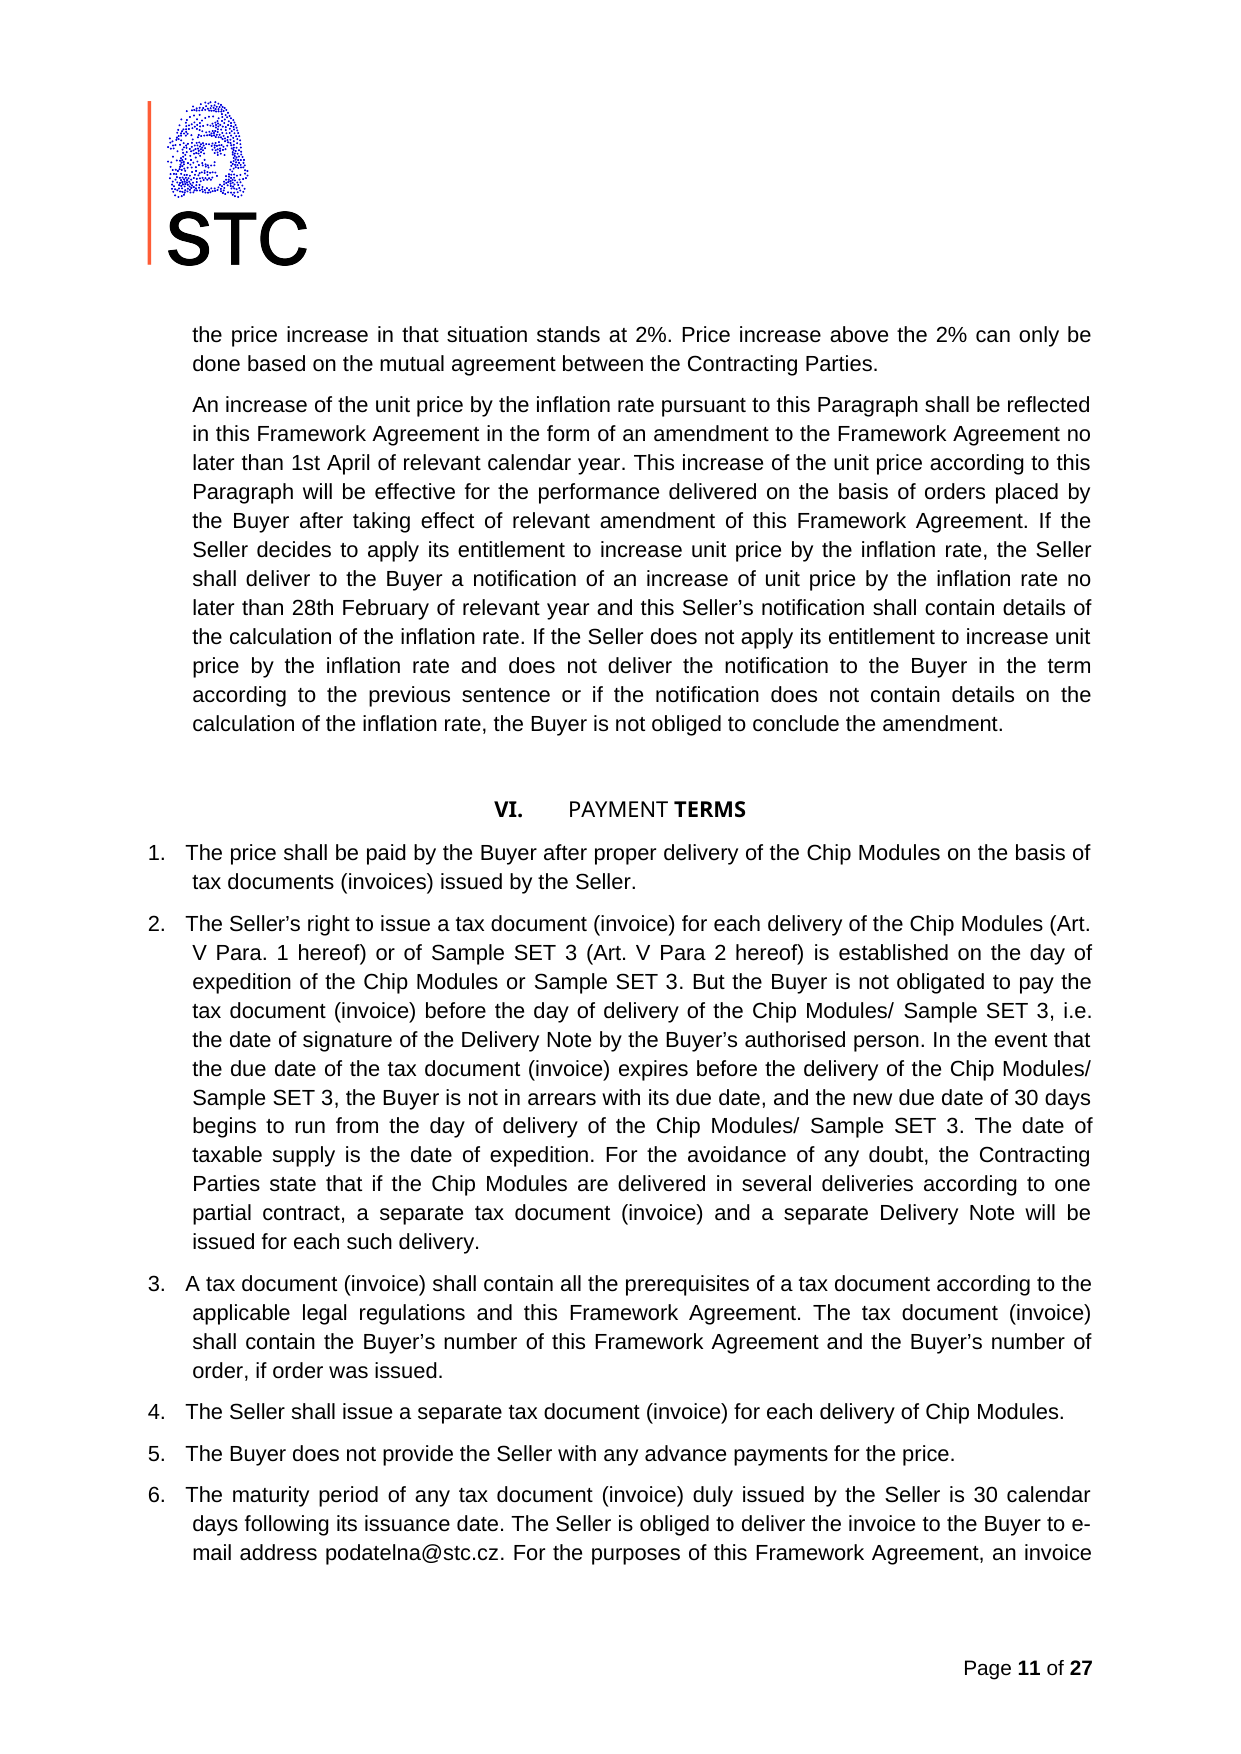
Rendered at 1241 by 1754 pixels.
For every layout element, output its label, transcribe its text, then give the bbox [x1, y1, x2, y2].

list A tax document (invoice) shall contain all the prerequisites of a tax document according to the applicable legal regulations and this Framework Agreement. The tax document (invoice) shall contain the Buyer’s number of this Framework Agreement and the Buyer’s number of order, if order was issued. [148, 1271, 1093, 1383]
list The Seller’s right to issue a tax document (invoice) for each delivery of the Chip Modules (Art. V Para. 1 hereof) or of Sample SET 3 (Art. V Para 2 hereof) is established on the day of expedition of the Chip Modules or Sample SET 3. But the Buyer is not obligated to pay the tax document (invoice) before the day of delivery of the Chip Modules/ Sample SET 3, i.e. the date of signature of the Delivery Note by the Buyer’s authorised person. In the event that the due date of the tax document (invoice) expires before the delivery of the Chip Modules/ Sample SET 3, the Buyer is not in arrears with its due date, and the new due date of 30 days begins to run from the day of delivery of the Chip Modules/ Sample SET 3. The date of taxable supply is the date of expedition. For the avoidance of any doubt, the Contracting Parties state that if the Chip Modules are delivered in several deliveries according to one partial contract, a separate tax document (invoice) and a separate Delivery Note will be issued for each such delivery. [148, 911, 1093, 1254]
list The Buyer does not provide the Seller with any advance payments for the price. [148, 1441, 1093, 1466]
list VI. PAYMENT TERMS [148, 794, 1093, 823]
list The Seller shall issue a separate tax document (invoice) for each delivery of Chip Modules. [148, 1399, 1093, 1424]
list The price shall be paid by the Buyer after proper delivery of the Chip Modules on the basis of tax documents (invoices) issued by the Seller. [148, 840, 1093, 894]
list An increase of the unit price by the inflation rate pursuant to this Paragraph shall be reflected in this Framework Agreement in the form of an amendment to the Framework Agreement no later than 1st April of relevant calendar year. This increase of the unit price according to this Paragraph will be effective for the performance delivered on the basis of orders placed by the Buyer after taking effect of relevant amendment of this Framework Agreement. If the Seller decides to apply its entitlement to increase unit price by the inflation rate, the Seller shall deliver to the Buyer a notification of an increase of unit price by the inflation rate no later than 28th February of relevant year and this Seller’s notification shall contain details of the calculation of the inflation rate. If the Seller does not apply its entitlement to increase unit price by the inflation rate and does not deliver the notification to the Buyer in the term according to the previous sentence or if the notification does not contain details on the calculation of the inflation rate, the Buyer is not obliged to conclude the amendment. [192, 392, 1093, 736]
picture [147, 101, 307, 266]
